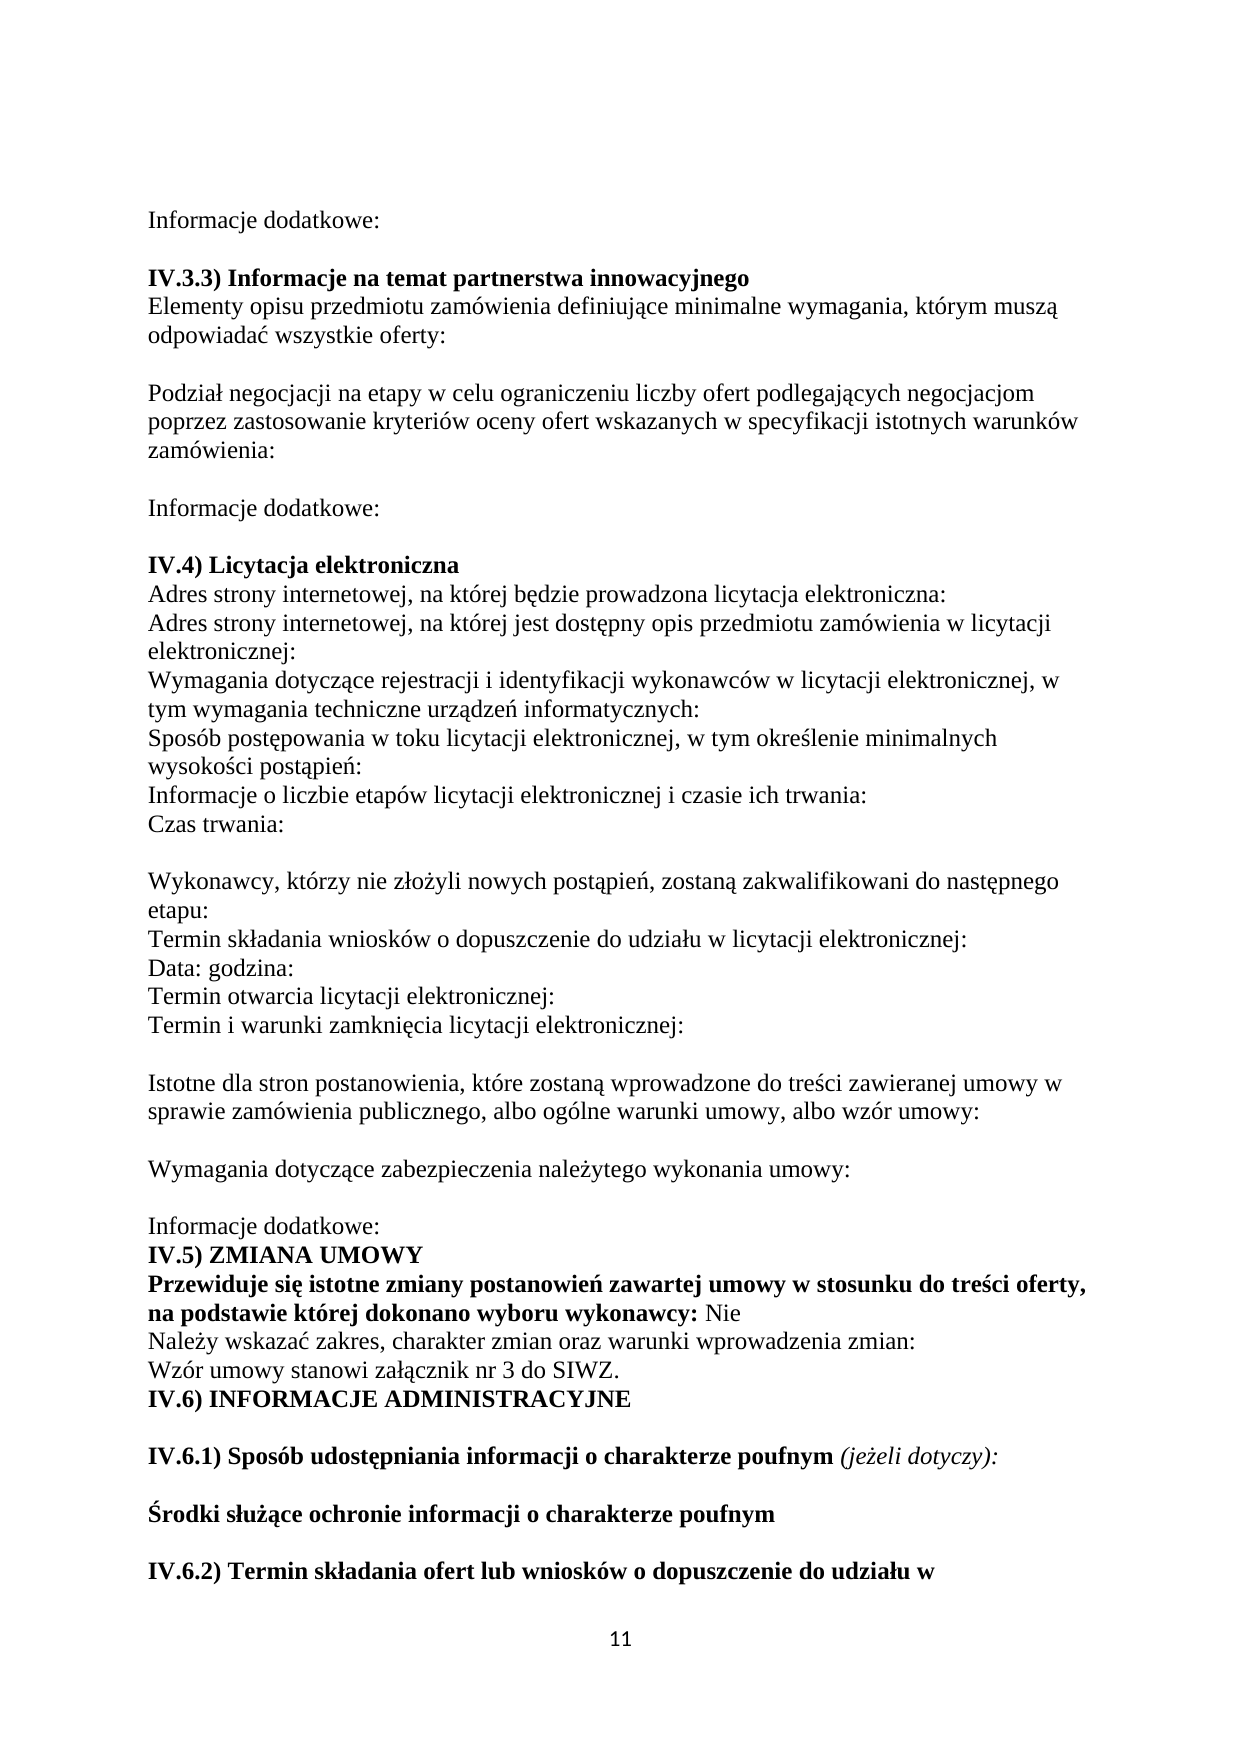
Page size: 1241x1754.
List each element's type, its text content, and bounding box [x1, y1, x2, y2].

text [148, 1240, 1093, 1585]
text Wymagania dotyczące zabezpieczenia należytego wykonania umowy: [148, 1125, 1093, 1183]
text Termin i warunki zamknięcia licytacji elektronicznej: [148, 1010, 1093, 1039]
text Istotne dla stron postanowienia, które zostaną wprowadzone do treści zawieranej umowy w sprawie zamówienia publicznego, albo ogólne warunki umowy, albo wzór umowy: [148, 1039, 1093, 1125]
text Termin składania wniosków o dopuszczenie do udziału w licytacji elektronicznej: Data: godzina: Termin otwarcia licytacji elektronicznej: [148, 924, 1093, 1010]
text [148, 148, 1093, 608]
text Informacje dodatkowe: [148, 1183, 1093, 1240]
text Czas trwania: Wykonawcy, którzy nie złożyli nowych postąpień, zostaną zakwalifikowani do następnego etapu: [148, 809, 1093, 924]
text Informacje o liczbie etapów licytacji elektronicznej i czasie ich trwania: [148, 780, 1093, 809]
text Sposób postępowania w toku licytacji elektronicznej, w tym określenie minimalnych wysokości postąpień: [148, 723, 1093, 780]
text Adres strony internetowej, na której jest dostępny opis przedmiotu zamówienia w licytacji elektronicznej: [148, 608, 1093, 665]
text Wymagania dotyczące rejestracji i identyfikacji wykonawców w licytacji elektronicznej, w tym wymagania techniczne urządzeń informatycznych: [148, 665, 1093, 723]
